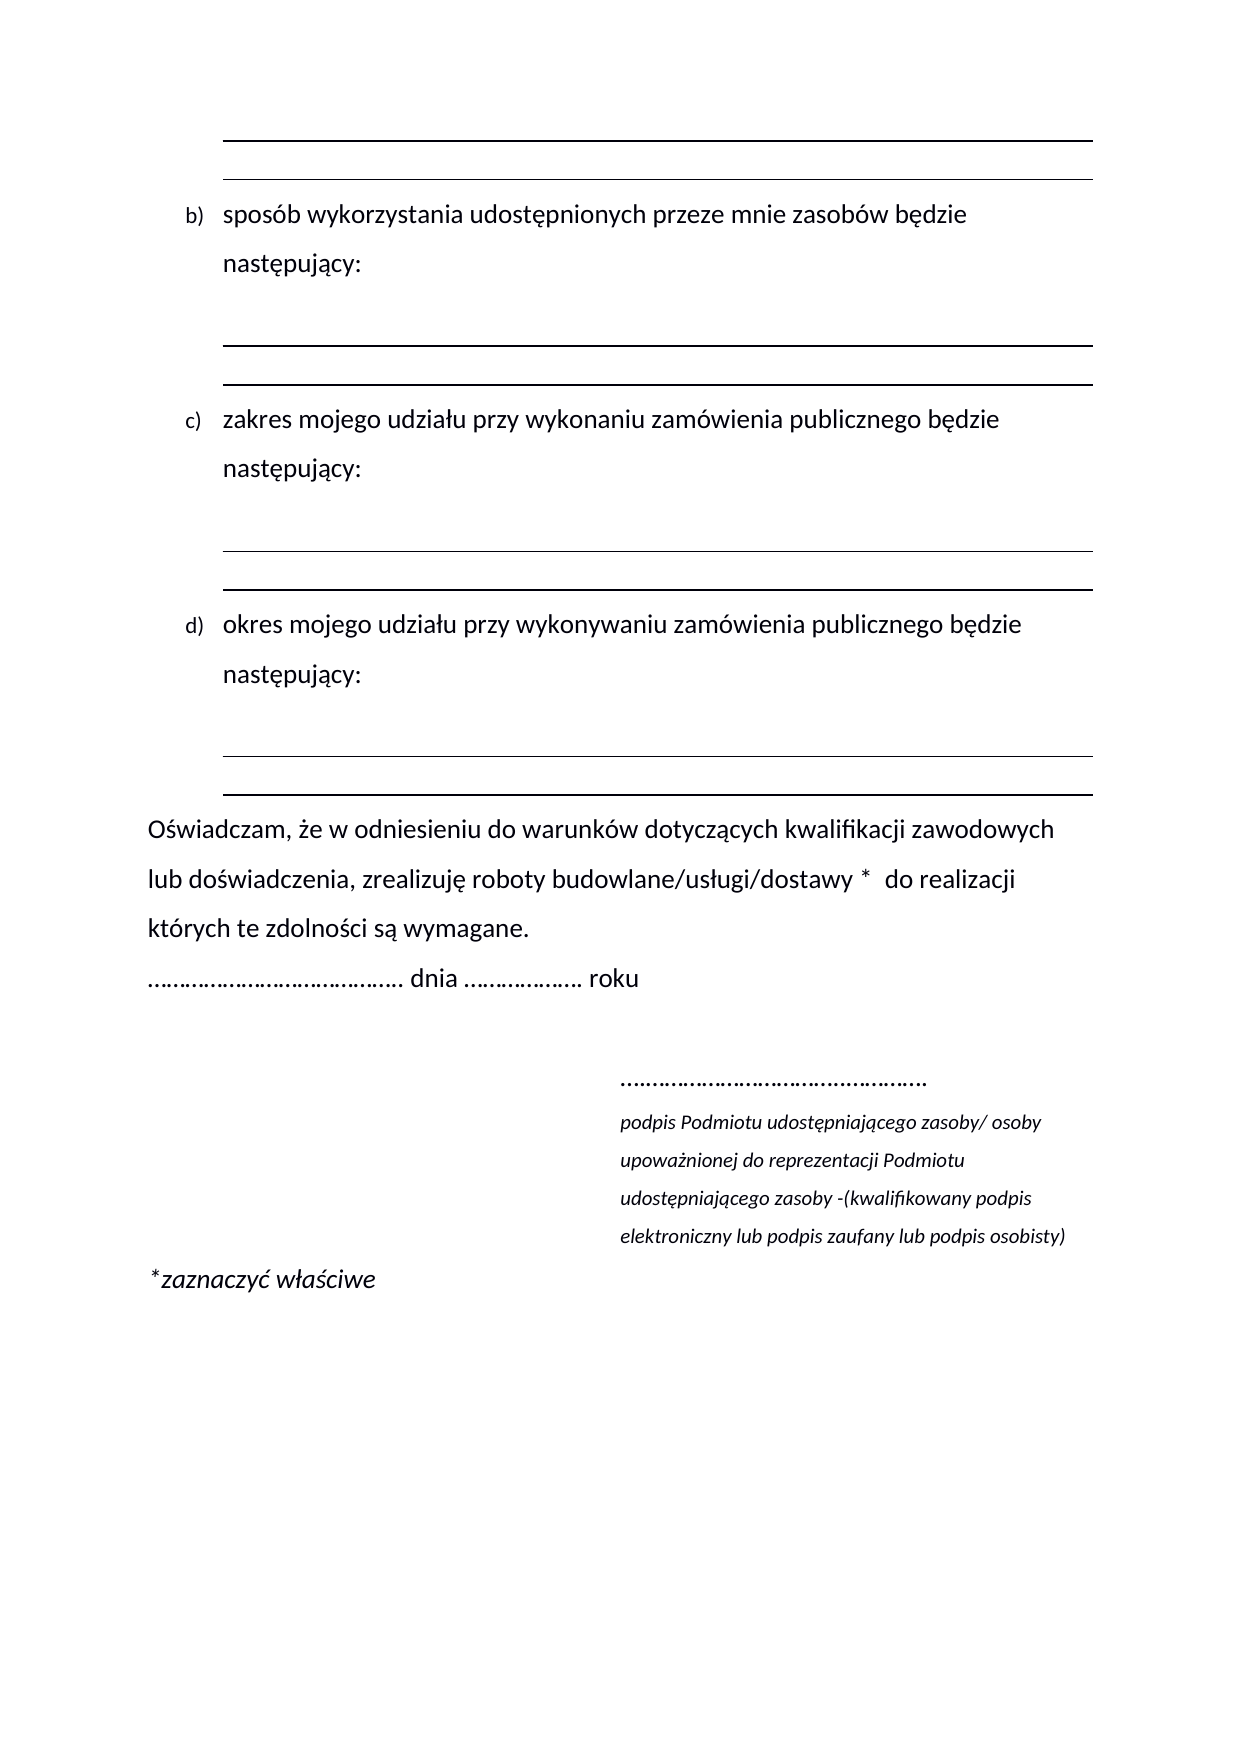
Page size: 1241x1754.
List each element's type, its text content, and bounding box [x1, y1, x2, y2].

text *zaznaczyć właściwe [148, 1262, 1093, 1295]
text Oświadczam, że w odniesieniu do warunków dotyczących kwalifikacji zawodowych lub doświadczenia, zrealizuję roboty budowlane/usługi/dostawy * do realizacji których te zdolności są wymagane. [148, 812, 1093, 944]
text ….…………………………..…………. [148, 1060, 1093, 1093]
list zakres mojego udziału przy wykonaniu zamówienia publicznego będzie następujący: [185, 402, 1093, 484]
text podpis Podmiotu udostępniającego zasoby/ osoby upoważnionej do reprezentacji Podmiotu udostępniającego zasoby -(kwalifikowany podpis elektroniczny lub podpis zaufany lub podpis osobisty) [620, 1109, 1069, 1249]
text ………………………………….. dnia ………………. roku [148, 961, 1093, 994]
list okres mojego udziału przy wykonywaniu zamówienia publicznego będzie następujący: [185, 607, 1093, 690]
list sposób wykorzystania udostępnionych przeze mnie zasobów będzie następujący: [185, 197, 1093, 279]
